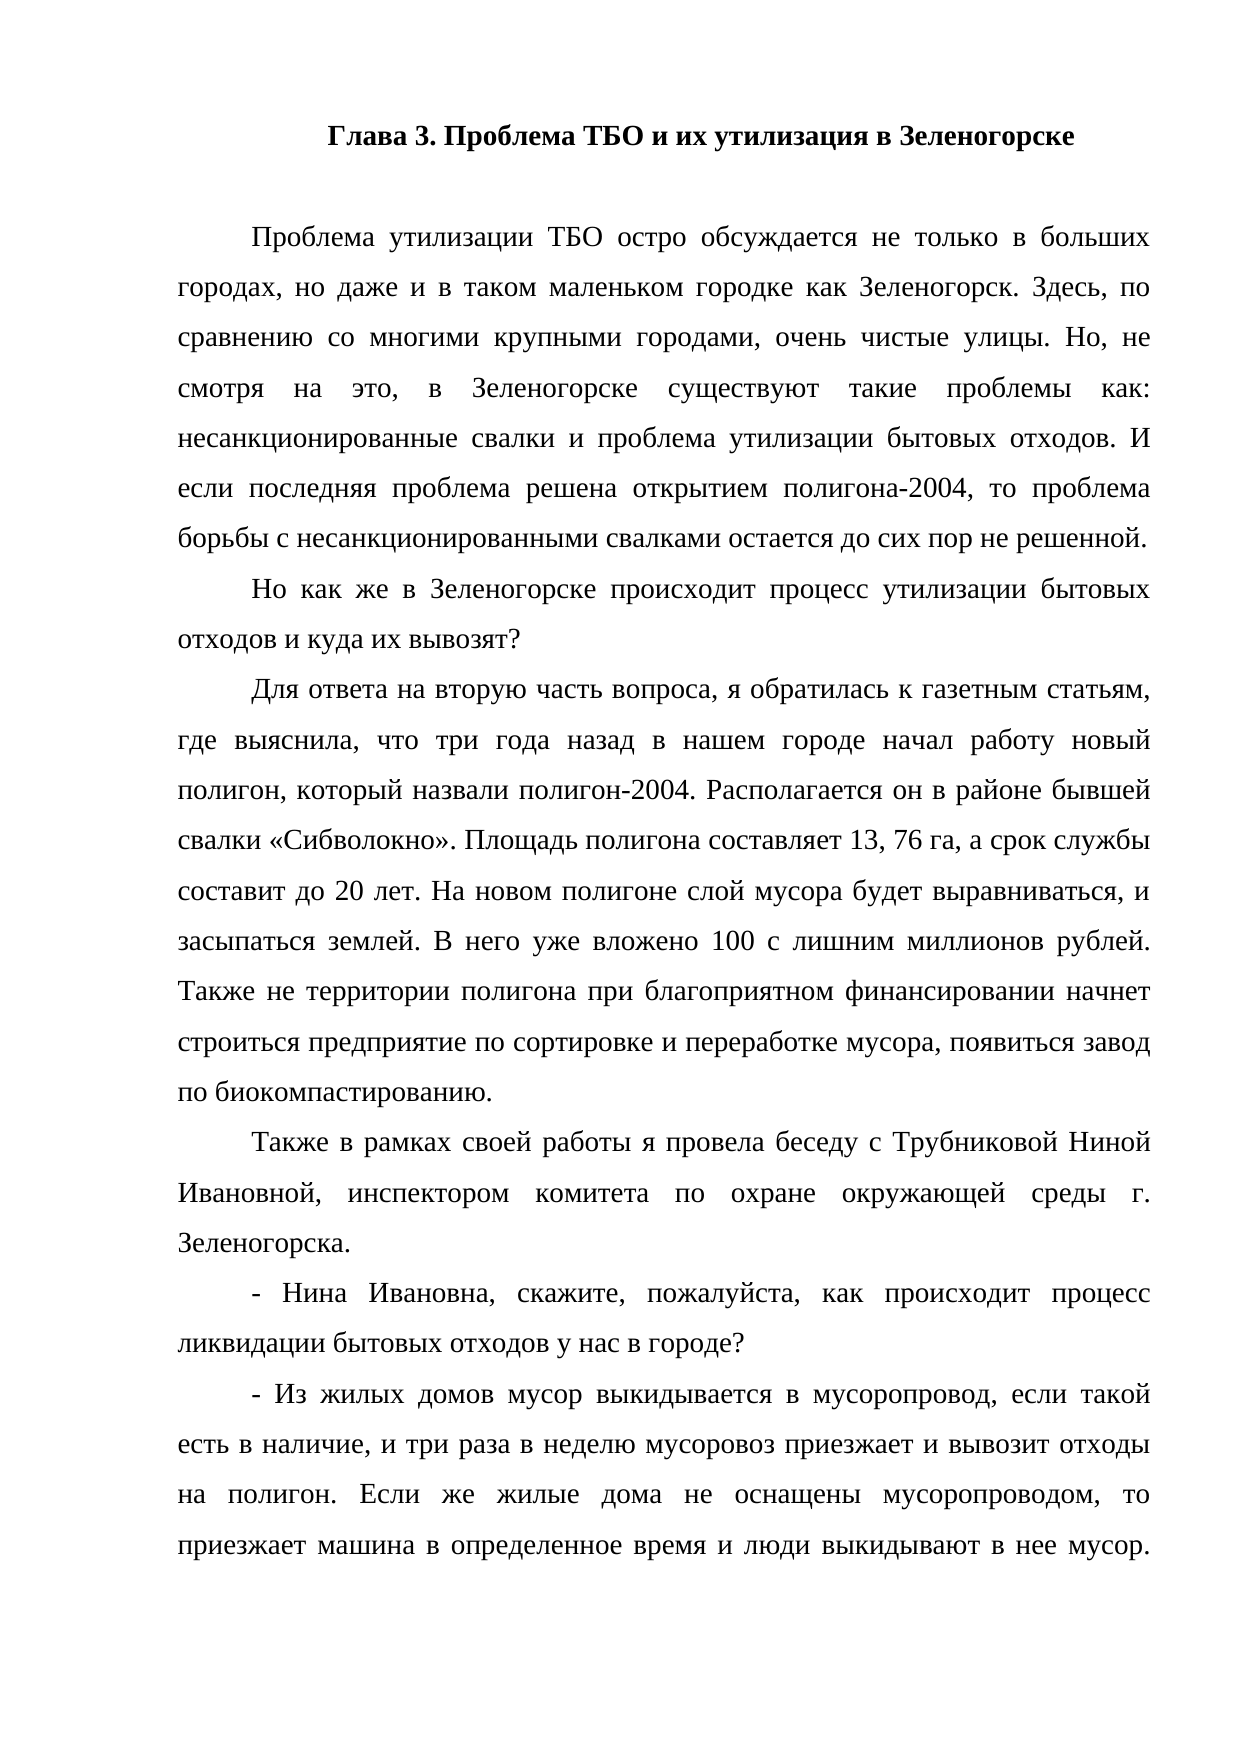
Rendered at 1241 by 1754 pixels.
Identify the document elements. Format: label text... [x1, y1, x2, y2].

text - Нина Ивановна, скажите, пожалуйста, как происходит процесс ликвидации бытовых отходов у нас в городе? [177, 1275, 1152, 1359]
text Проблема утилизации ТБО остро обсуждается не только в больших городах, но даже и в таком маленьком городке как Зеленогорск. Здесь, по сравнению со многими крупными городами, очень чистые улицы. Но, не смотря на это, в Зеленогорске существуют такие проблемы как: несанкционированные свалки и проблема утилизации бытовых отходов. И если последняя проблема решена открытием полигона-2004, то проблема борьбы с несанкционированными свалками остается до сих пор не решенной. [177, 219, 1152, 554]
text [177, 1376, 1152, 1560]
text Для ответа на вторую часть вопроса, я обратилась к газетным статьям, где выяснила, что три года назад в нашем городе начал работу новый полигон, который назвали полигон-2004. Располагается он в районе бывшей свалки «Сибволокно». Площадь полигона составляет 13, , а срок службы составит до 20 лет. На новом полигоне слой мусора будет выравниваться, и засыпаться землей. В него уже вложено 100 с лишним миллионов рублей. Также не территории полигона при благоприятном финансировании начнет строиться предприятие по сортировке и переработке мусора, появиться завод по биокомпастированию. [177, 672, 1152, 1108]
text Также в рамках своей работы я провела беседу с Трубниковой Ниной Ивановной, инспектором комитета по охране окружающей среды г. Зеленогорска. [177, 1124, 1152, 1258]
text Но как же в Зеленогорске происходит процесс утилизации бытовых отходов и куда их вывозят? [177, 571, 1152, 655]
subtitle Глава 3. Проблема ТБО и их утилизация в Зеленогорске [177, 118, 1152, 152]
